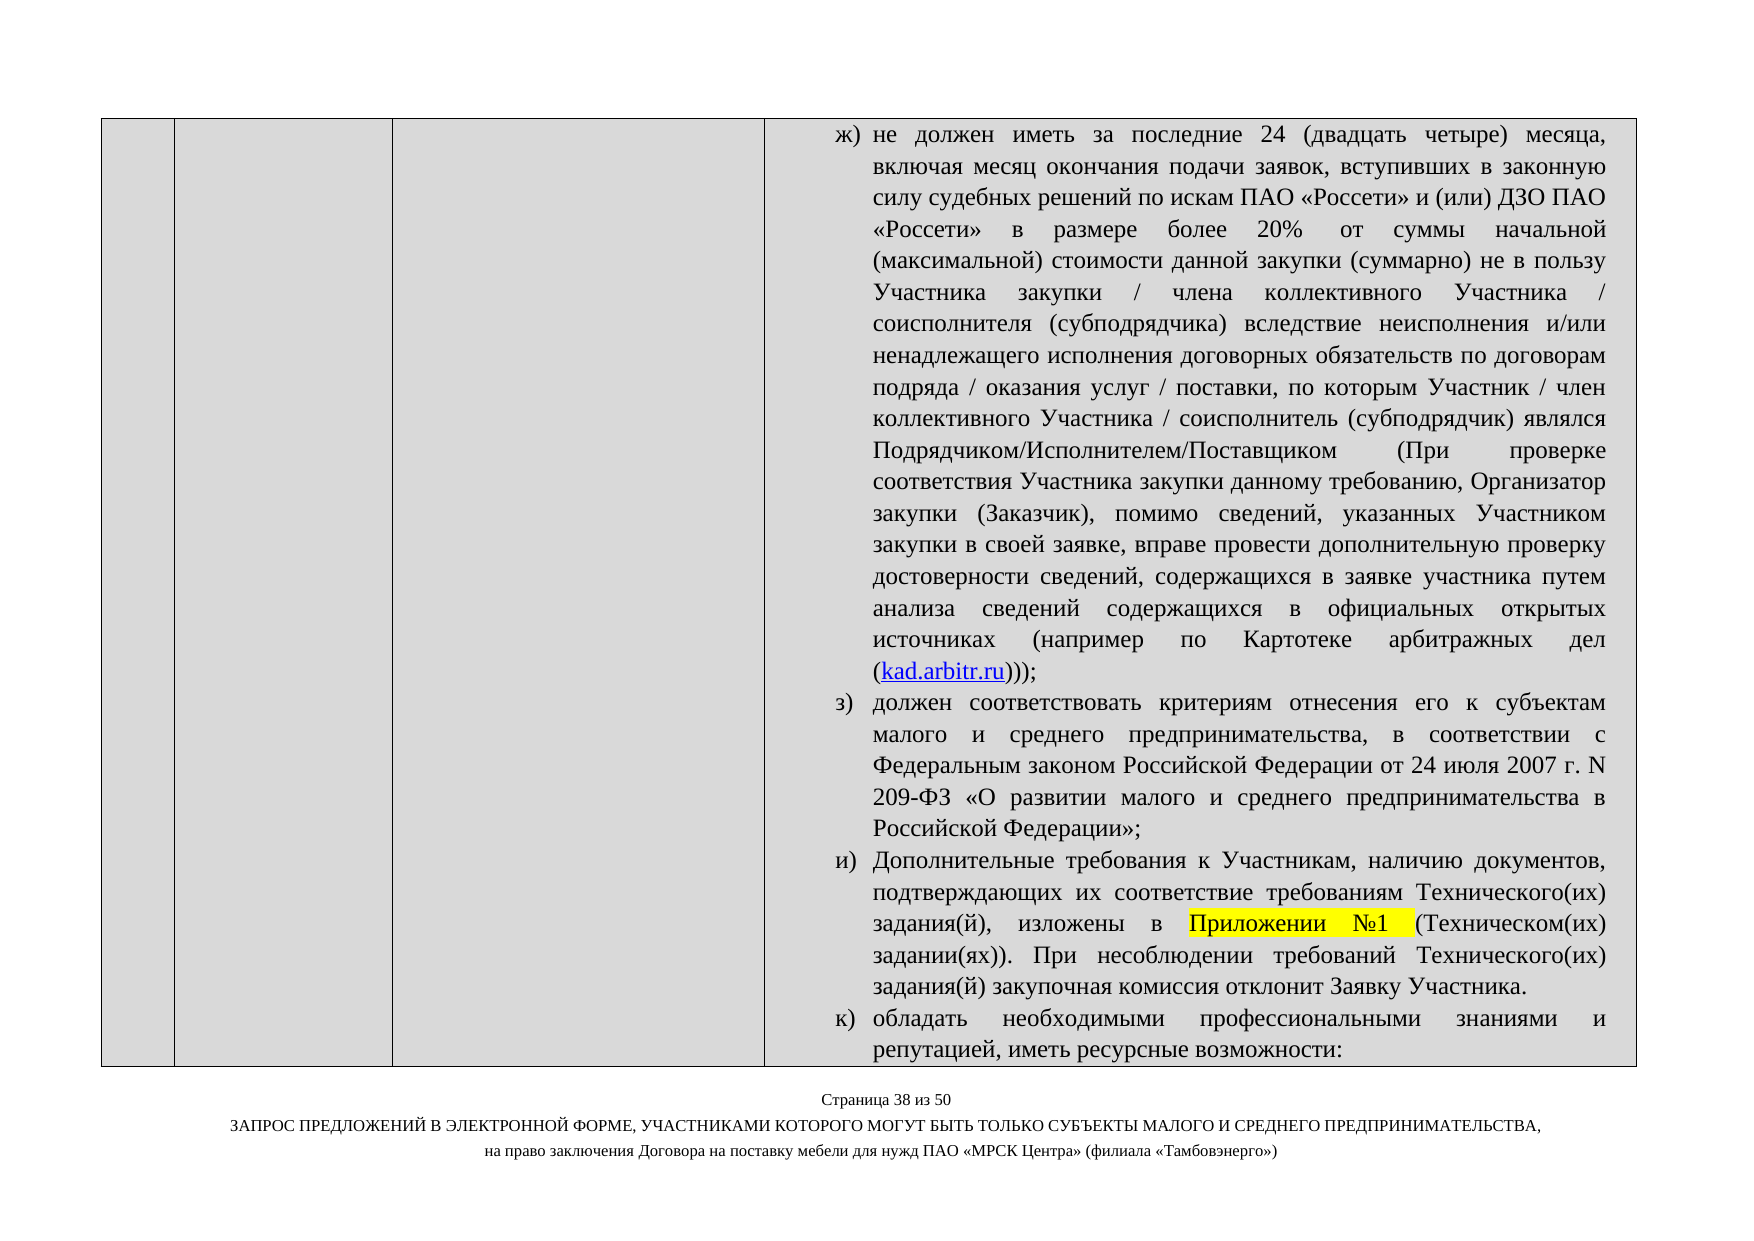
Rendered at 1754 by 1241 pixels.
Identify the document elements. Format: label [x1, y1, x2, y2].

table_cell [393, 119, 764, 1066]
table_cell [765, 119, 1636, 1066]
table_cell [175, 119, 392, 1066]
table_cell [102, 119, 174, 1066]
